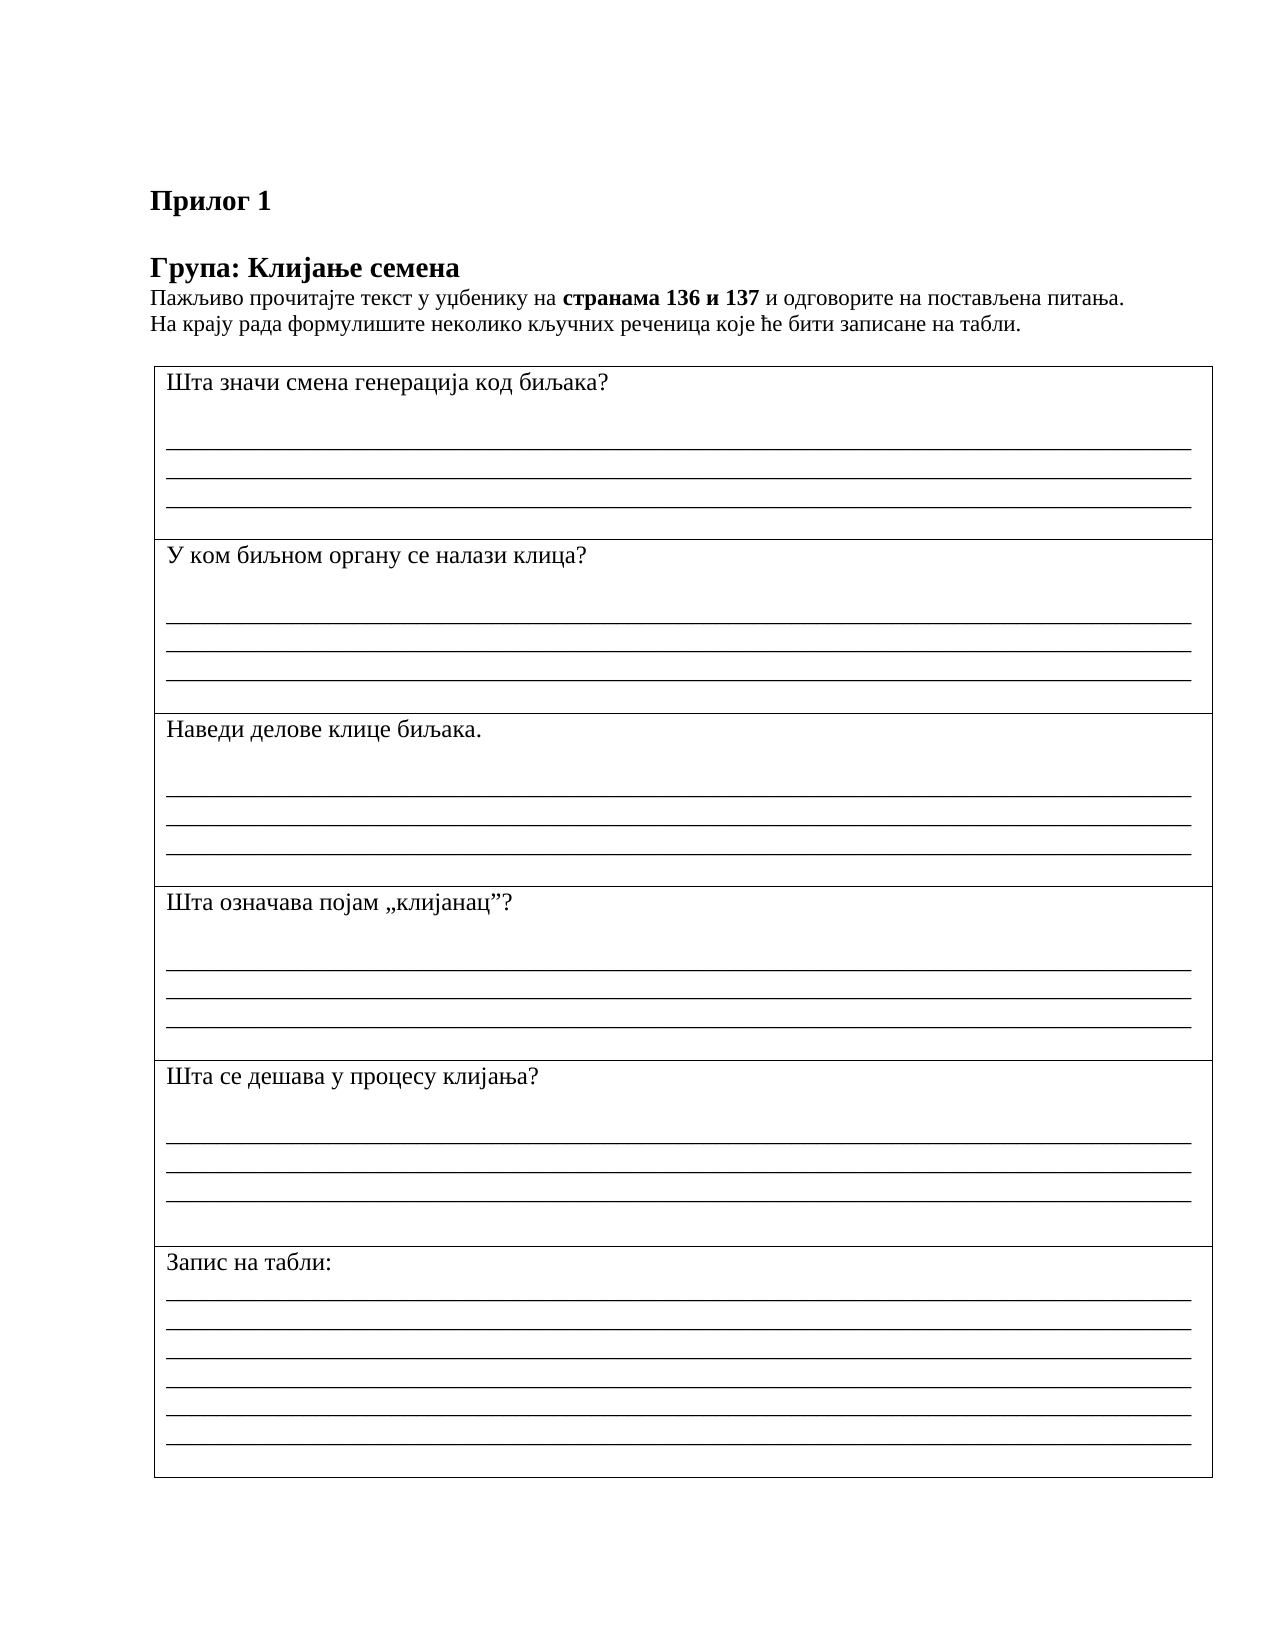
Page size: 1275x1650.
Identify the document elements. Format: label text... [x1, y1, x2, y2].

table_cell Запис на табли: __________________________________________________________________________________ __________________________________________________________________________________ __________________________________________________________________________________ __________________________________________________________________________________ __________________________________________________________________________________ __________________________________________________________________________________ [155, 1247, 1212, 1477]
table_cell Наведи делове клице биљака. __________________________________________________________________________________ __________________________________________________________________________________ __________________________________________________________________________________ [155, 714, 1212, 886]
table_cell У ком биљном органу се налази клица? __________________________________________________________________________________ __________________________________________________________________________________ __________________________________________________________________________________ [155, 540, 1212, 713]
text Пажљиво прочитајте текст у уџбенику на странама 136 и 137 и одговорите на постављена питања. На крају рада формулишите неколико кључних реченица које ће бити записане на табли. [150, 284, 1125, 337]
table_cell Шта се дешава у процесу клијања? __________________________________________________________________________________ __________________________________________________________________________________ __________________________________________________________________________________ [155, 1061, 1212, 1246]
text Група: Клијање семена [150, 251, 1125, 284]
table_header Шта значи смена генерација код биљака? __________________________________________________________________________________ __________________________________________________________________________________ __________________________________________________________________________________ [155, 367, 1212, 539]
text Прилог 1 [150, 183, 1125, 217]
table_cell Шта означава појам „клијанац”? __________________________________________________________________________________ __________________________________________________________________________________ __________________________________________________________________________________ [155, 887, 1212, 1060]
